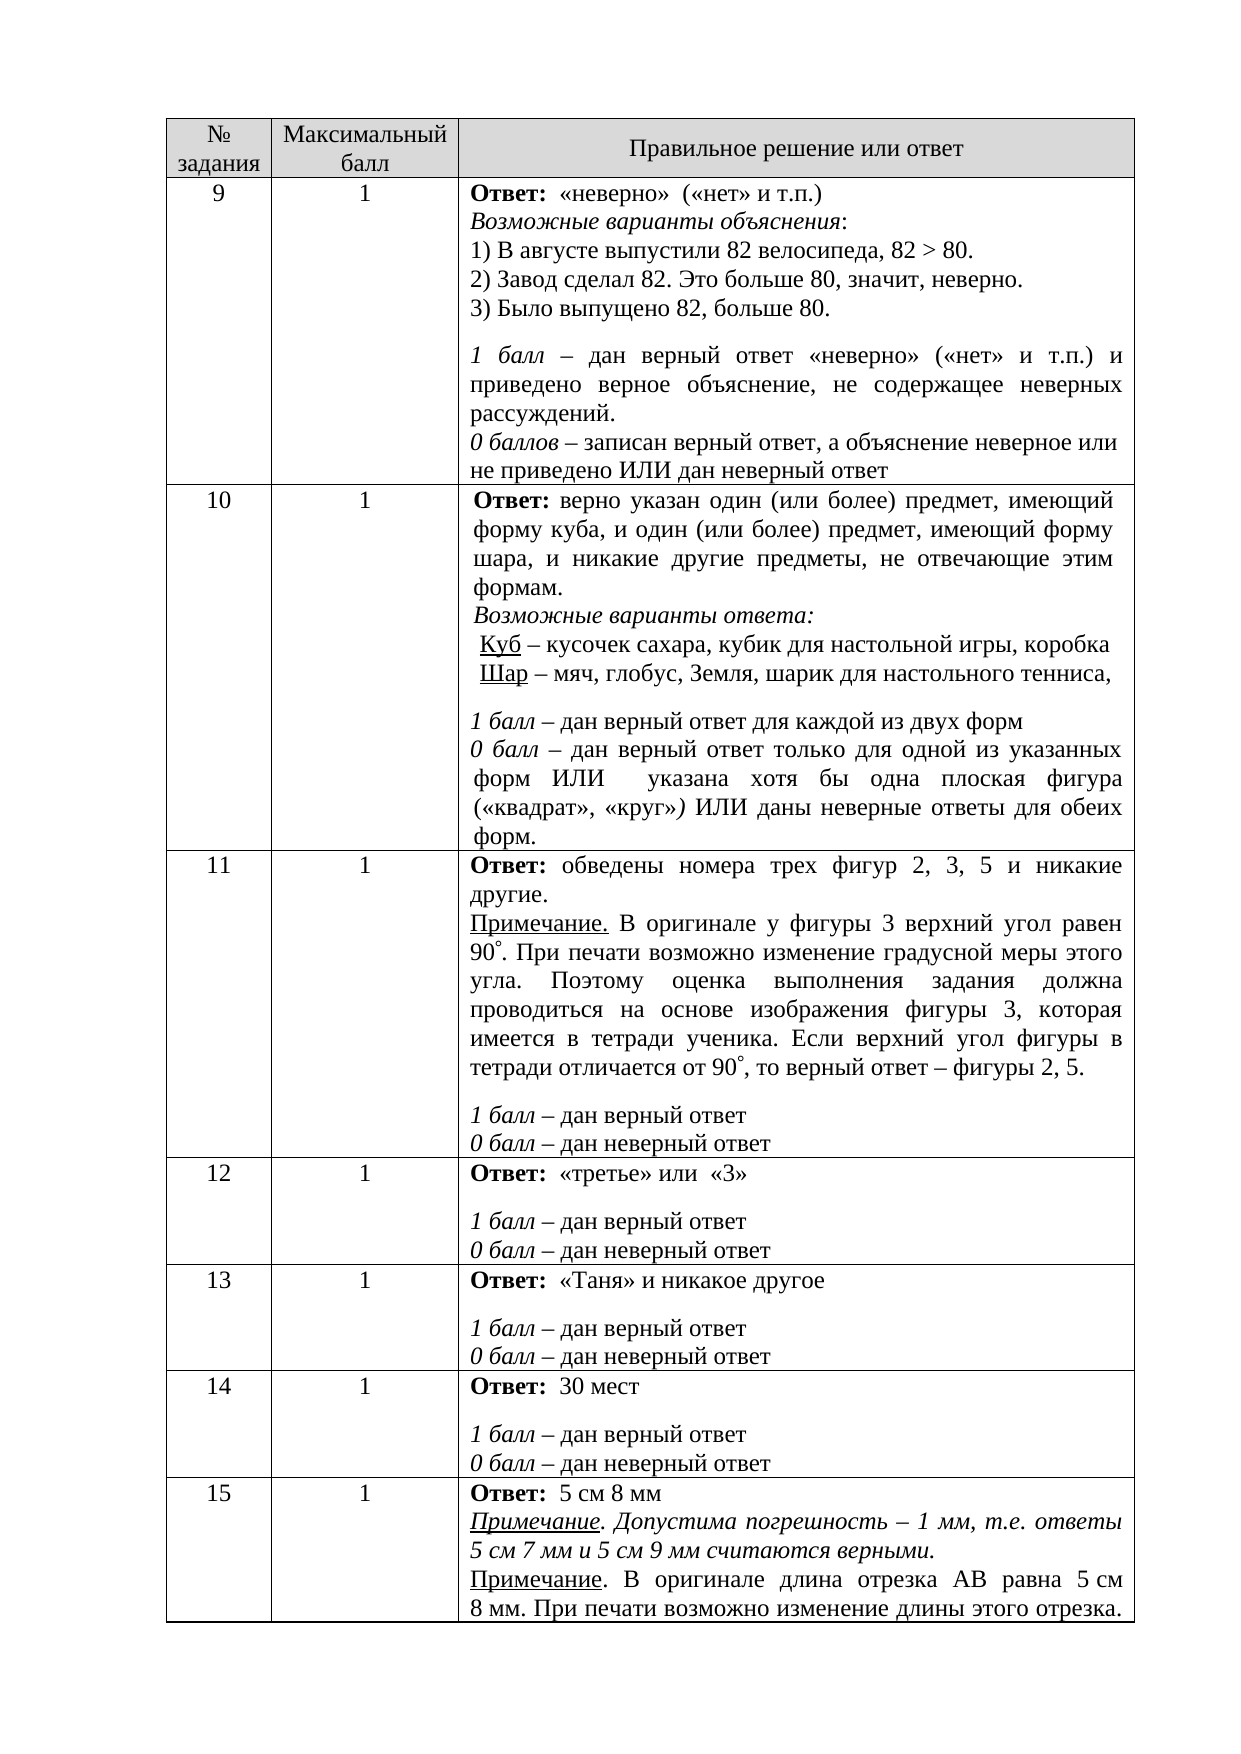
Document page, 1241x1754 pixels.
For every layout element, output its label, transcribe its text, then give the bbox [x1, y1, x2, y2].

table_cell 12 [167, 1158, 271, 1264]
table_cell 1 [272, 1158, 458, 1264]
table_cell 1 [272, 1371, 458, 1477]
table_cell Ответ: обведены номера трех фигур 2, 3, 5 и никакие другие. Примечание. В оригинале у фигуры 3 верхний угол равен 90. При печати возможно изменение градусной меры этого угла. Поэтому оценка выполнения задания должна проводиться на основе изображения фигуры 3, которая имеется в тетради ученика. Если верхний угол фигуры в тетради отличается от 90, то верный ответ – фигуры 2, 5. 1 балл – дан верный ответ 0 балл – дан неверный ответ [459, 851, 1134, 1157]
table_cell 14 [167, 1371, 271, 1477]
table_header Правильное решение или ответ [459, 119, 1134, 177]
table_cell 13 [167, 1265, 271, 1370]
table_cell Ответ: 30 мест 1 балл – дан верный ответ 0 балл – дан неверный ответ [459, 1371, 1134, 1477]
table_cell Ответ: «неверно» («нет» и т.п.) Возможные варианты объяснения: 1) В августе выпустили 82 велосипеда, 82 > 80. 2) Завод сделал 82. Это больше 80, значит, неверно. 3) Было выпущено 82, больше 80. 1 балл – дан верный ответ «неверно» («нет» и т.п.) и приведено верное объяснение, не содержащее неверных рассуждений. 0 баллов – записан верный ответ, а объяснение неверное или не приведено ИЛИ дан неверный ответ [459, 178, 1134, 484]
table_cell Ответ: «третье» или «3» 1 балл – дан верный ответ 0 балл – дан неверный ответ [459, 1158, 1134, 1264]
table_cell 1 [272, 1478, 458, 1621]
table_cell 11 [167, 851, 271, 1157]
table_cell 15 [167, 1478, 271, 1621]
table_cell Ответ: «Таня» и никакое другое 1 балл – дан верный ответ 0 балл – дан неверный ответ [459, 1265, 1134, 1370]
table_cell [459, 1478, 1134, 1621]
table_cell 1 [272, 178, 458, 484]
table_header Максимальный балл [272, 119, 458, 177]
table_cell 10 [167, 485, 271, 849]
table_cell 1 [272, 851, 458, 1157]
table_cell 1 [272, 485, 458, 849]
table_header № задания [167, 119, 271, 177]
table_cell Ответ: верно указан один (или более) предмет, имеющий форму куба, и один (или более) предмет, имеющий форму шара, и никакие другие предметы, не отвечающие этим формам. Возможные варианты ответа: Куб – кусочек сахара, кубик для настольной игры, коробка Шар – мяч, глобус, Земля, шарик для настольного тенниса, 1 балл – дан верный ответ для каждой из двух форм 0 балл – дан верный ответ только для одной из указанных форм ИЛИ указана хотя бы одна плоская фигура («квадрат», «круг») ИЛИ даны неверные ответы для обеих форм. [459, 485, 1134, 849]
table_cell 1 [272, 1265, 458, 1370]
table_cell 9 [167, 178, 271, 484]
